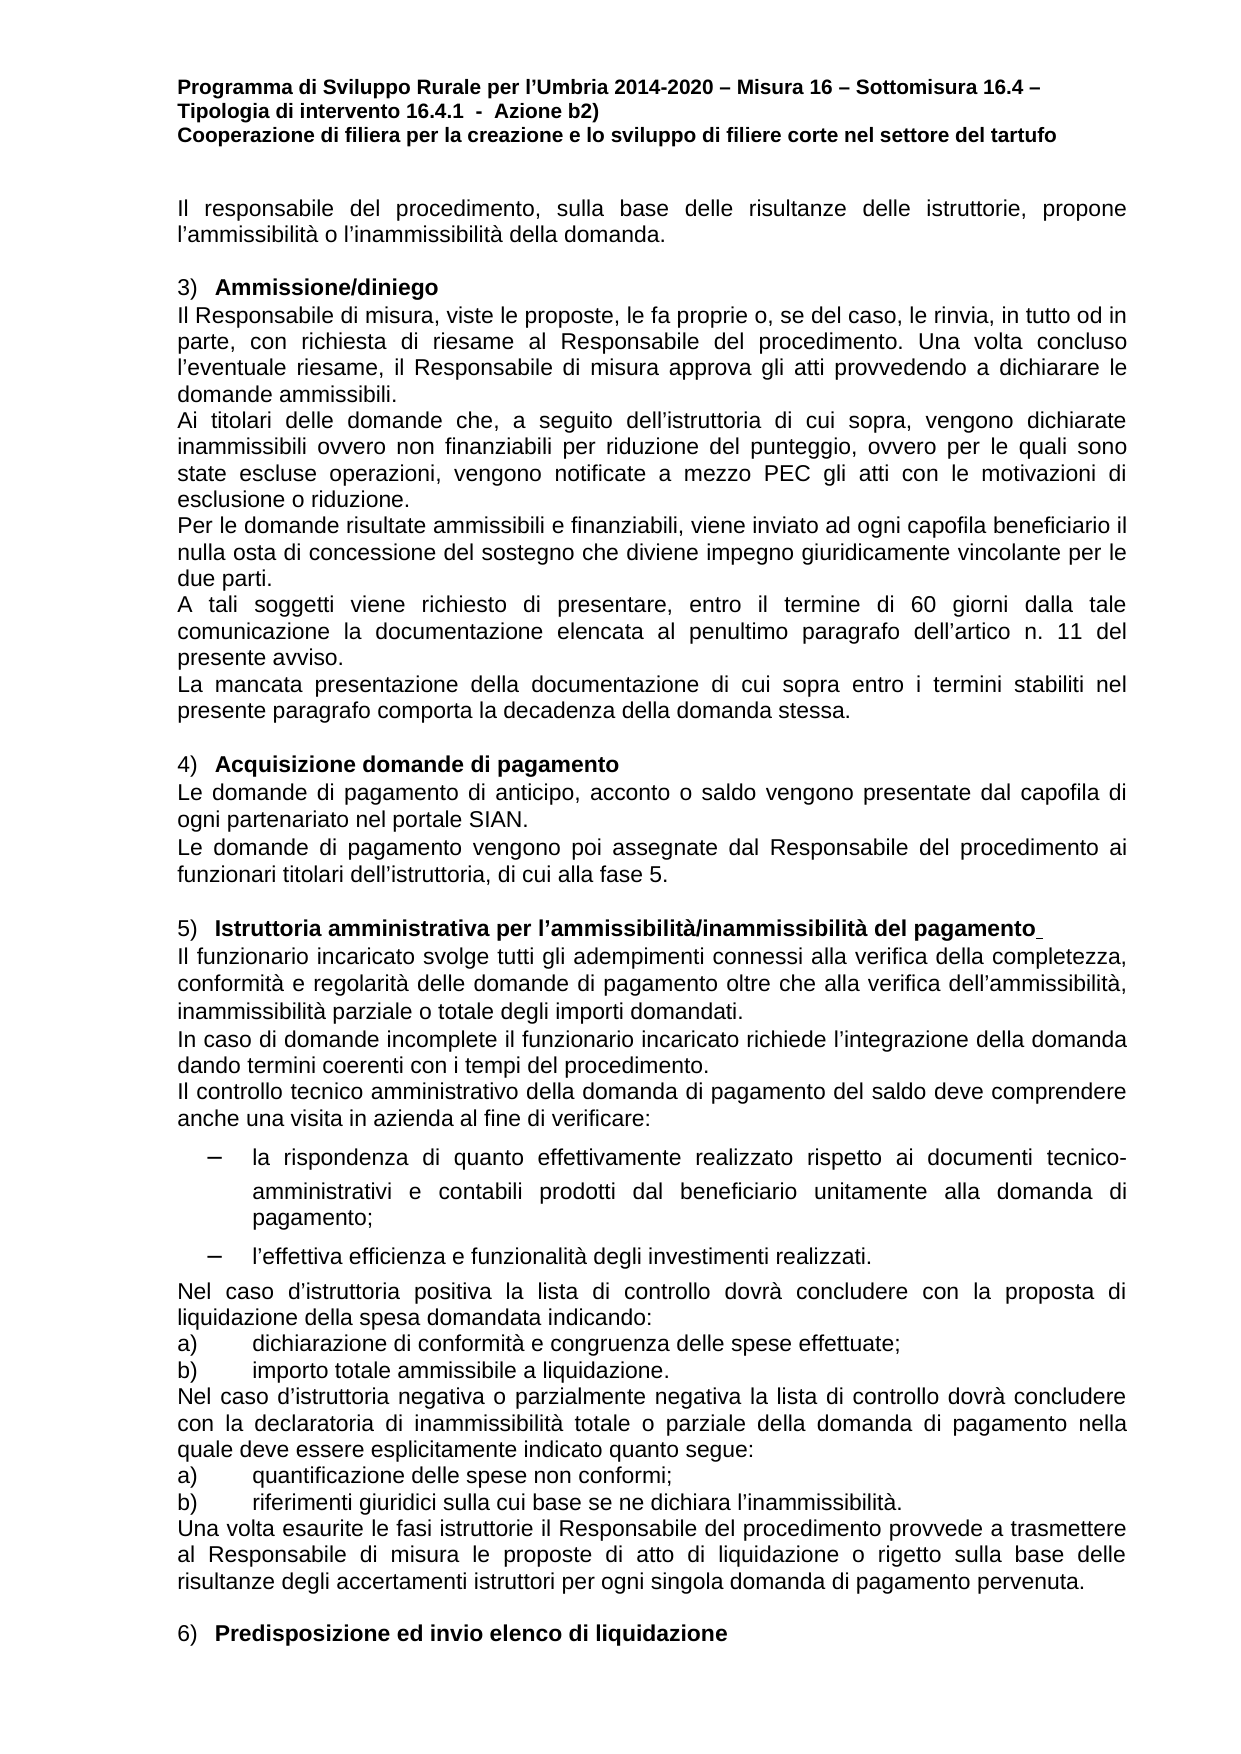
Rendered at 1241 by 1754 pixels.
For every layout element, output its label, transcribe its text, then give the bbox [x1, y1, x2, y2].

text La mancata presentazione della documentazione di cui sopra entro i termini stabiliti nel presente paragrafo comporta la decadenza della domanda stessa. [177, 671, 1128, 723]
text Ai titolari delle domande che, a seguito dell’istruttoria di cui sopra, vengono dichiarate inammissibili ovvero non finanziabili per riduzione del punteggio, ovvero per le quali sono state escluse operazioni, vengono notificate a mezzo PEC gli atti con le motivazioni di esclusione o riduzione. [177, 407, 1128, 512]
list Ammissione/diniego [177, 274, 1128, 300]
list Acquisizione domande di pagamento [177, 751, 1128, 777]
text Una volta esaurite le fasi istruttorie il Responsabile del procedimento provvede a trasmettere al Responsabile di misura le proposte di atto di liquidazione o rigetto sulla base delle risultanze degli accertamenti istruttori per ogni singola domanda di pagamento pervenuta. [177, 1515, 1128, 1594]
text b) riferimenti giuridici sulla cui base se ne dichiara l’inammissibilità. [177, 1488, 1128, 1515]
text A tali soggetti viene richiesto di presentare, entro il termine di 60 giorni dalla tale comunicazione la documentazione elencata al penultimo paragrafo dell’artico n. 11 del presente avviso. [177, 591, 1128, 671]
text Il controllo tecnico amministrativo della domanda di pagamento del saldo deve comprendere anche una visita in azienda al fine di verificare: [177, 1078, 1128, 1131]
list Istruttoria amministrativa per l’ammissibilità/inammissibilità del pagamento [177, 915, 1128, 942]
text Il responsabile del procedimento, sulla base delle risultanze delle istruttorie, propone l’ammissibilità o l’inammissibilità della domanda. [177, 195, 1128, 248]
text Le domande di pagamento di anticipo, acconto o saldo vengono presentate dal capofila di ogni partenariato nel portale SIAN. [177, 778, 1128, 832]
text In caso di domande incomplete il funzionario incaricato richiede l’integrazione della domanda dando termini coerenti con i tempi del procedimento. [177, 1026, 1128, 1078]
text Per le domande risultate ammissibili e finanziabili, viene inviato ad ogni capofila beneficiario il nulla osta di concessione del sostegno che diviene impegno giuridicamente vincolante per le due parti. [177, 512, 1128, 591]
text a) quantificazione delle spese non conformi; [177, 1462, 1128, 1488]
text Le domande di pagamento vengono poi assegnate dal Responsabile del procedimento ai funzionari titolari dell’istruttoria, di cui alla fase 5. [177, 834, 1128, 888]
text b) importo totale ammissibile a liquidazione. [177, 1357, 1128, 1383]
text Nel caso d’istruttoria positiva la lista di controllo dovrà concludere con la proposta di liquidazione della spesa domandata indicando: [177, 1278, 1128, 1330]
list Predisposizione ed invio elenco di liquidazione [177, 1620, 1128, 1647]
list la rispondenza di quanto effettivamente realizzato rispetto ai documenti tecnico-amministrativi e contabili prodotti dal beneficiario unitamente alla domanda di pagamento; [214, 1131, 1128, 1231]
text a) dichiarazione di conformità e congruenza delle spese effettuate; [177, 1330, 1128, 1357]
text Il funzionario incaricato svolge tutti gli adempimenti connessi alla verifica della completezza, conformità e regolarità delle domande di pagamento oltre che alla verifica dell’ammissibilità, inammissibilità parziale o totale degli importi domandati. [177, 943, 1128, 1024]
list l’effettiva efficienza e funzionalità degli investimenti realizzati. [214, 1231, 1128, 1278]
text Il Responsabile di misura, viste le proposte, le fa proprie o, se del caso, le rinvia, in tutto od in parte, con richiesta di riesame al Responsabile del procedimento. Una volta concluso l’eventuale riesame, il Responsabile di misura approva gli atti provvedendo a dichiarare le domande ammissibili. [177, 302, 1128, 407]
text Nel caso d’istruttoria negativa o parzialmente negativa la lista di controllo dovrà concludere con la declaratoria di inammissibilità totale o parziale della domanda di pagamento nella quale deve essere esplicitamente indicato quanto segue: [177, 1383, 1128, 1462]
